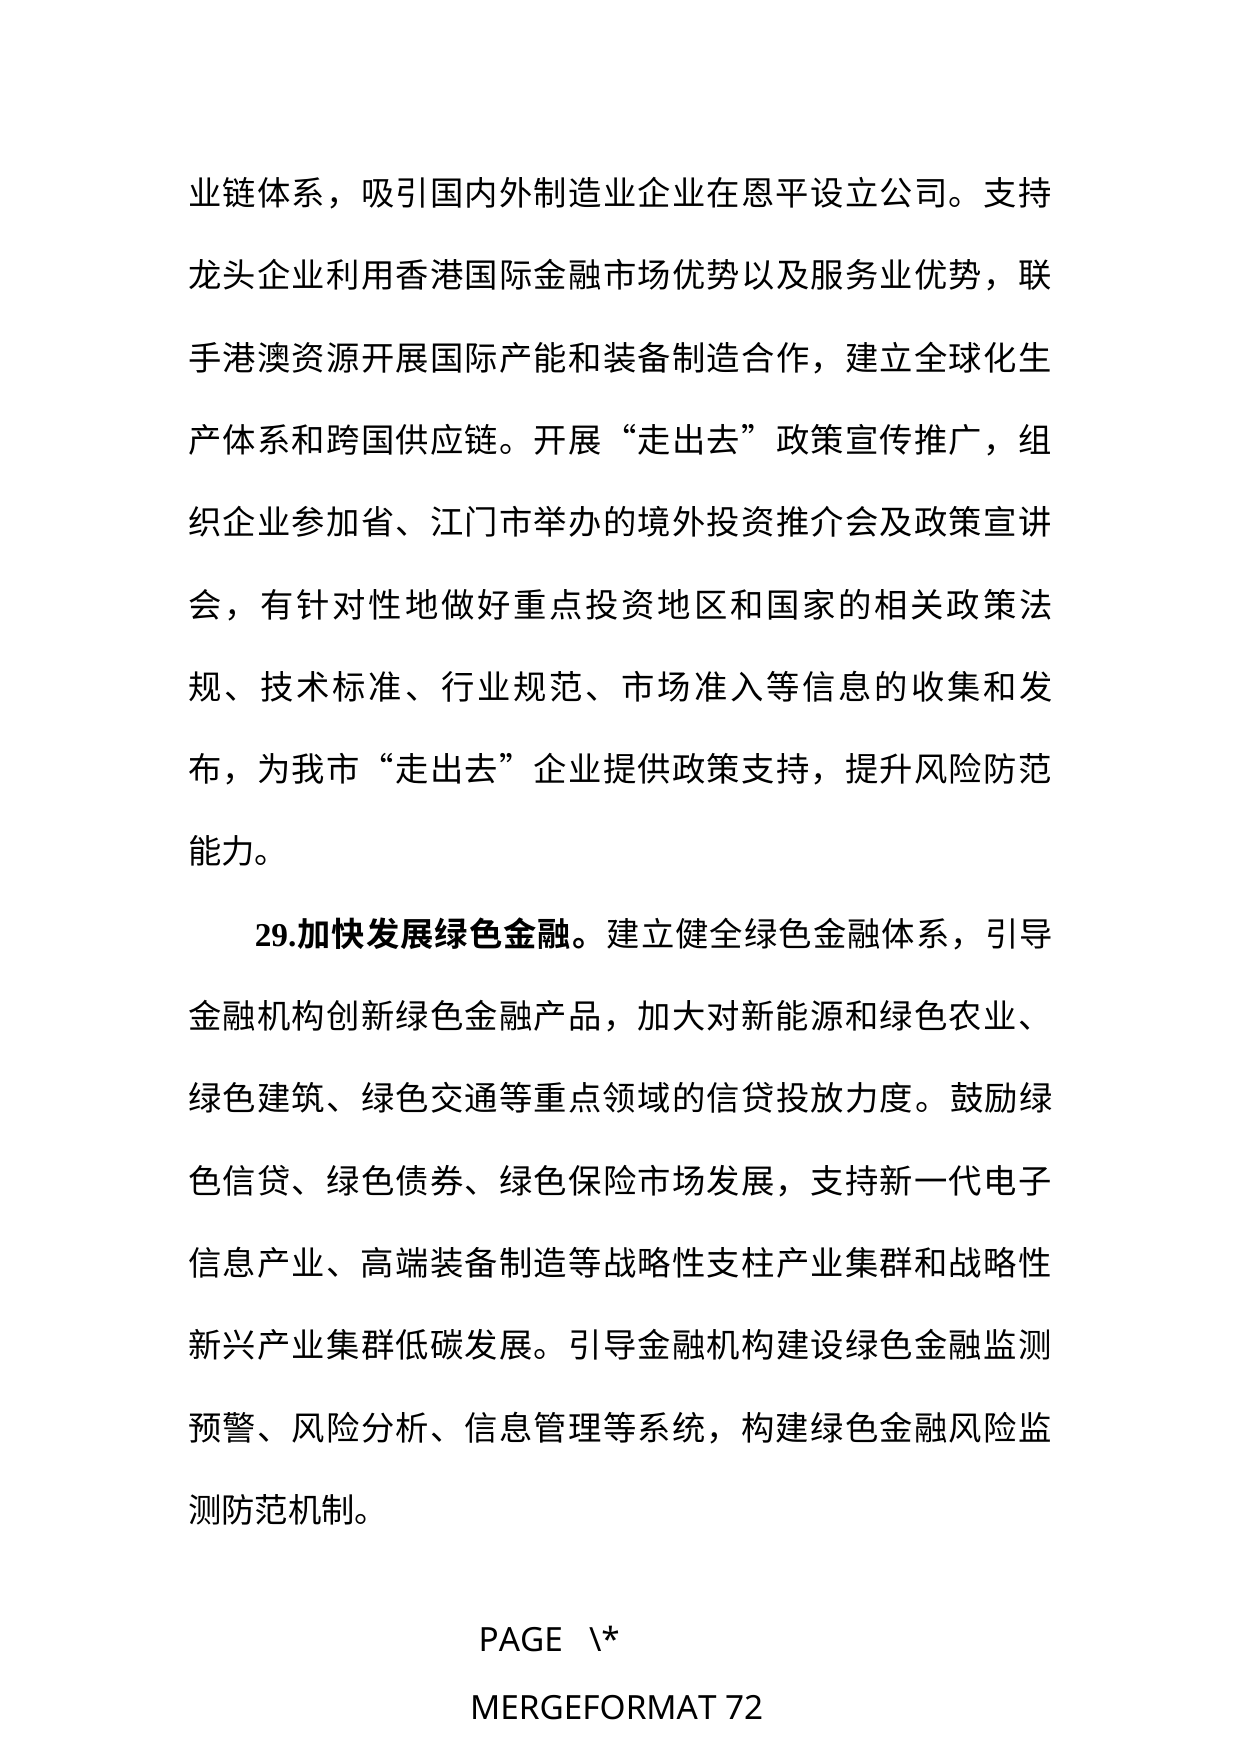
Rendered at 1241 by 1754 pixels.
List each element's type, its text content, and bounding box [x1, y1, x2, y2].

text 29.加快发展绿色金融。建立健全绿色金融体系，引导金融机构创新绿色金融产品，加大对新能源和绿色农业、绿色建筑、绿色交通等重点领域的信贷投放力度。鼓励绿色信贷、绿色债券、绿色保险市场发展，支持新一代电子信息产业、高端装备制造等战略性支柱产业集群和战略性新兴产业集群低碳发展。引导金融机构建设绿色金融监测预警、风险分析、信息管理等系统，构建绿色金融风险监测防范机制。 [188, 891, 1052, 1549]
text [188, 150, 1052, 891]
